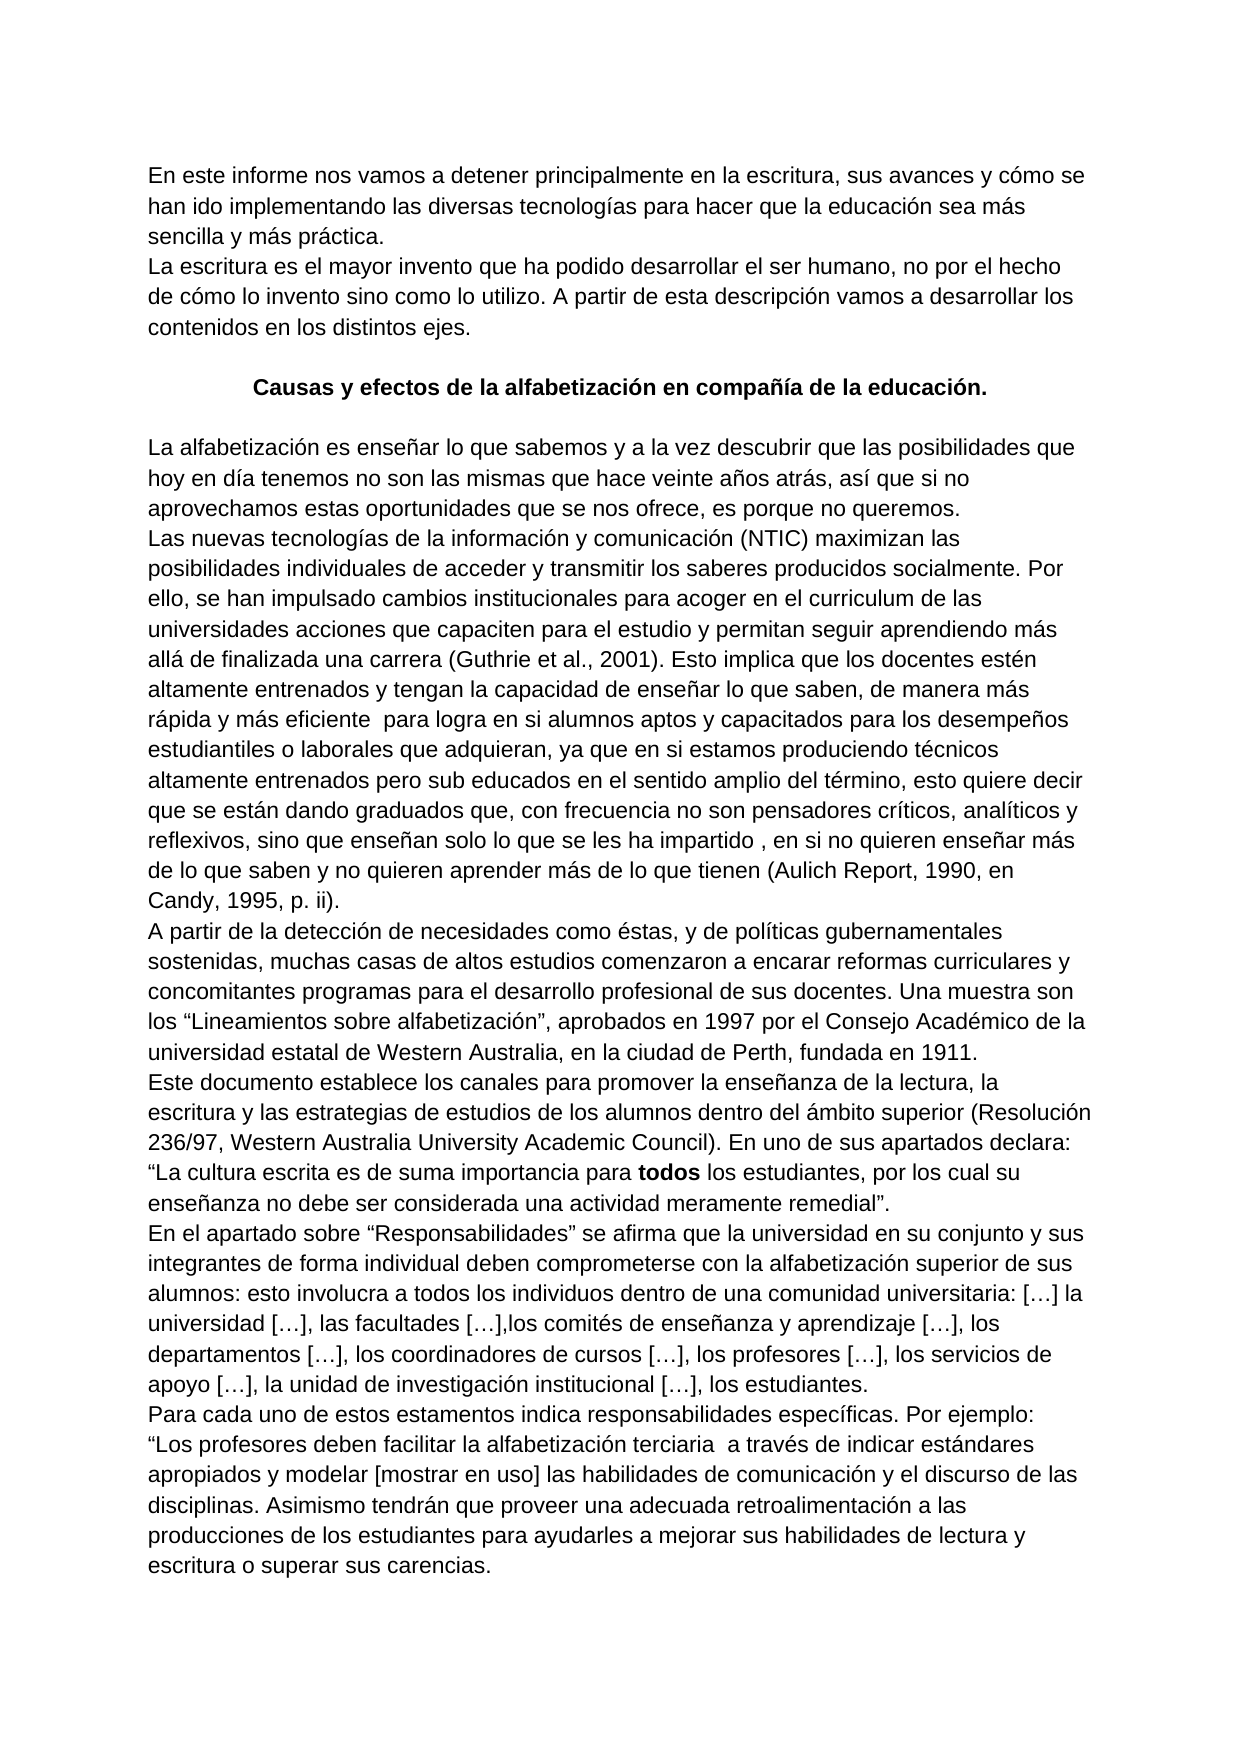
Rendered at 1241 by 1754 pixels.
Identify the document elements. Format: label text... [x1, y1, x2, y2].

text En este informe nos vamos a detener principalmente en la escritura, sus avances y cómo se han ido implementando las diversas tecnologías para hacer que la educación sea más sencilla y más práctica. [148, 162, 1092, 249]
text “Los profesores deben facilitar la alfabetización terciaria a través de indicar estándares apropiados y modelar [mostrar en uso] las habilidades de comunicación y el discurso de las disciplinas. Asimismo tendrán que proveer una adecuada retroalimentación a las producciones de los estudiantes para ayudarles a mejorar sus habilidades de lectura y escritura o superar sus carencias. [148, 1431, 1092, 1578]
text Para cada uno de estos estamentos indica responsabilidades específicas. Por ejemplo: [148, 1401, 1092, 1427]
text En el apartado sobre “Responsabilidades” se afirma que la universidad en su conjunto y sus integrantes de forma individual deben comprometerse con la alfabetización superior de sus alumnos: esto involucra a todos los individuos dentro de una comunidad universitaria: […] la universidad […], las facultades […],los comités de enseñanza y aprendizaje […], los departamentos […], los coordinadores de cursos […], los profesores […], los servicios de apoyo […], la unidad de investigación institucional […], los estudiantes. [148, 1220, 1092, 1397]
text La alfabetización es enseñar lo que sabemos y a la vez descubrir que las posibilidades que hoy en día tenemos no son las mismas que hace veinte años atrás, así que si no aprovechamos estas oportunidades que se nos ofrece, es porque no queremos. [148, 434, 1092, 521]
text Causas y efectos de la alfabetización en compañía de la educación. [148, 374, 1092, 400]
text A partir de la detección de necesidades como éstas, y de políticas gubernamentales sostenidas, muchas casas de altos estudios comenzaron a encarar reformas curriculares y concomitantes programas para el desarrollo profesional de sus docentes. Una muestra son los “Lineamientos sobre alfabetización”, aprobados en 1997 por el Consejo Académico de la universidad estatal de Western Australia, en la ciudad de Perth, fundada en 1911. [148, 918, 1092, 1065]
text Las nuevas tecnologías de la información y comunicación (NTIC) maximizan las posibilidades individuales de acceder y transmitir los saberes producidos socialmente. Por ello, se han impulsado cambios institucionales para acoger en el curriculum de las universidades acciones que capaciten para el estudio y permitan seguir aprendiendo más allá de finalizada una carrera (Guthrie et al., 2001). Esto implica que los docentes estén altamente entrenados y tengan la capacidad de enseñar lo que saben, de manera más rápida y más eficiente para logra en si alumnos aptos y capacitados para los desempeños estudiantiles o laborales que adquieran, ya que en si estamos produciendo técnicos altamente entrenados pero sub educados en el sentido amplio del término, esto quiere decir que se están dando graduados que, con frecuencia no son pensadores críticos, analíticos y reflexivos, sino que enseñan solo lo que se les ha impartido , en si no quieren enseñar más de lo que saben y no quieren aprender más de lo que tienen (Aulich Report, 1990, en Candy, 1995, p. ii). [148, 525, 1092, 914]
text Este documento establece los canales para promover la enseñanza de la lectura, la escritura y las estrategias de estudios de los alumnos dentro del ámbito superior (Resolución 236/97, Western Australia University Academic Council). En uno de sus apartados declara: “La cultura escrita es de suma importancia para todos los estudiantes, por los cual su enseñanza no debe ser considerada una actividad meramente remedial”. [148, 1069, 1092, 1216]
text La escritura es el mayor invento que ha podido desarrollar el ser humano, no por el hecho de cómo lo invento sino como lo utilizo. A partir de esta descripción vamos a desarrollar los contenidos en los distintos ejes. [148, 253, 1092, 340]
